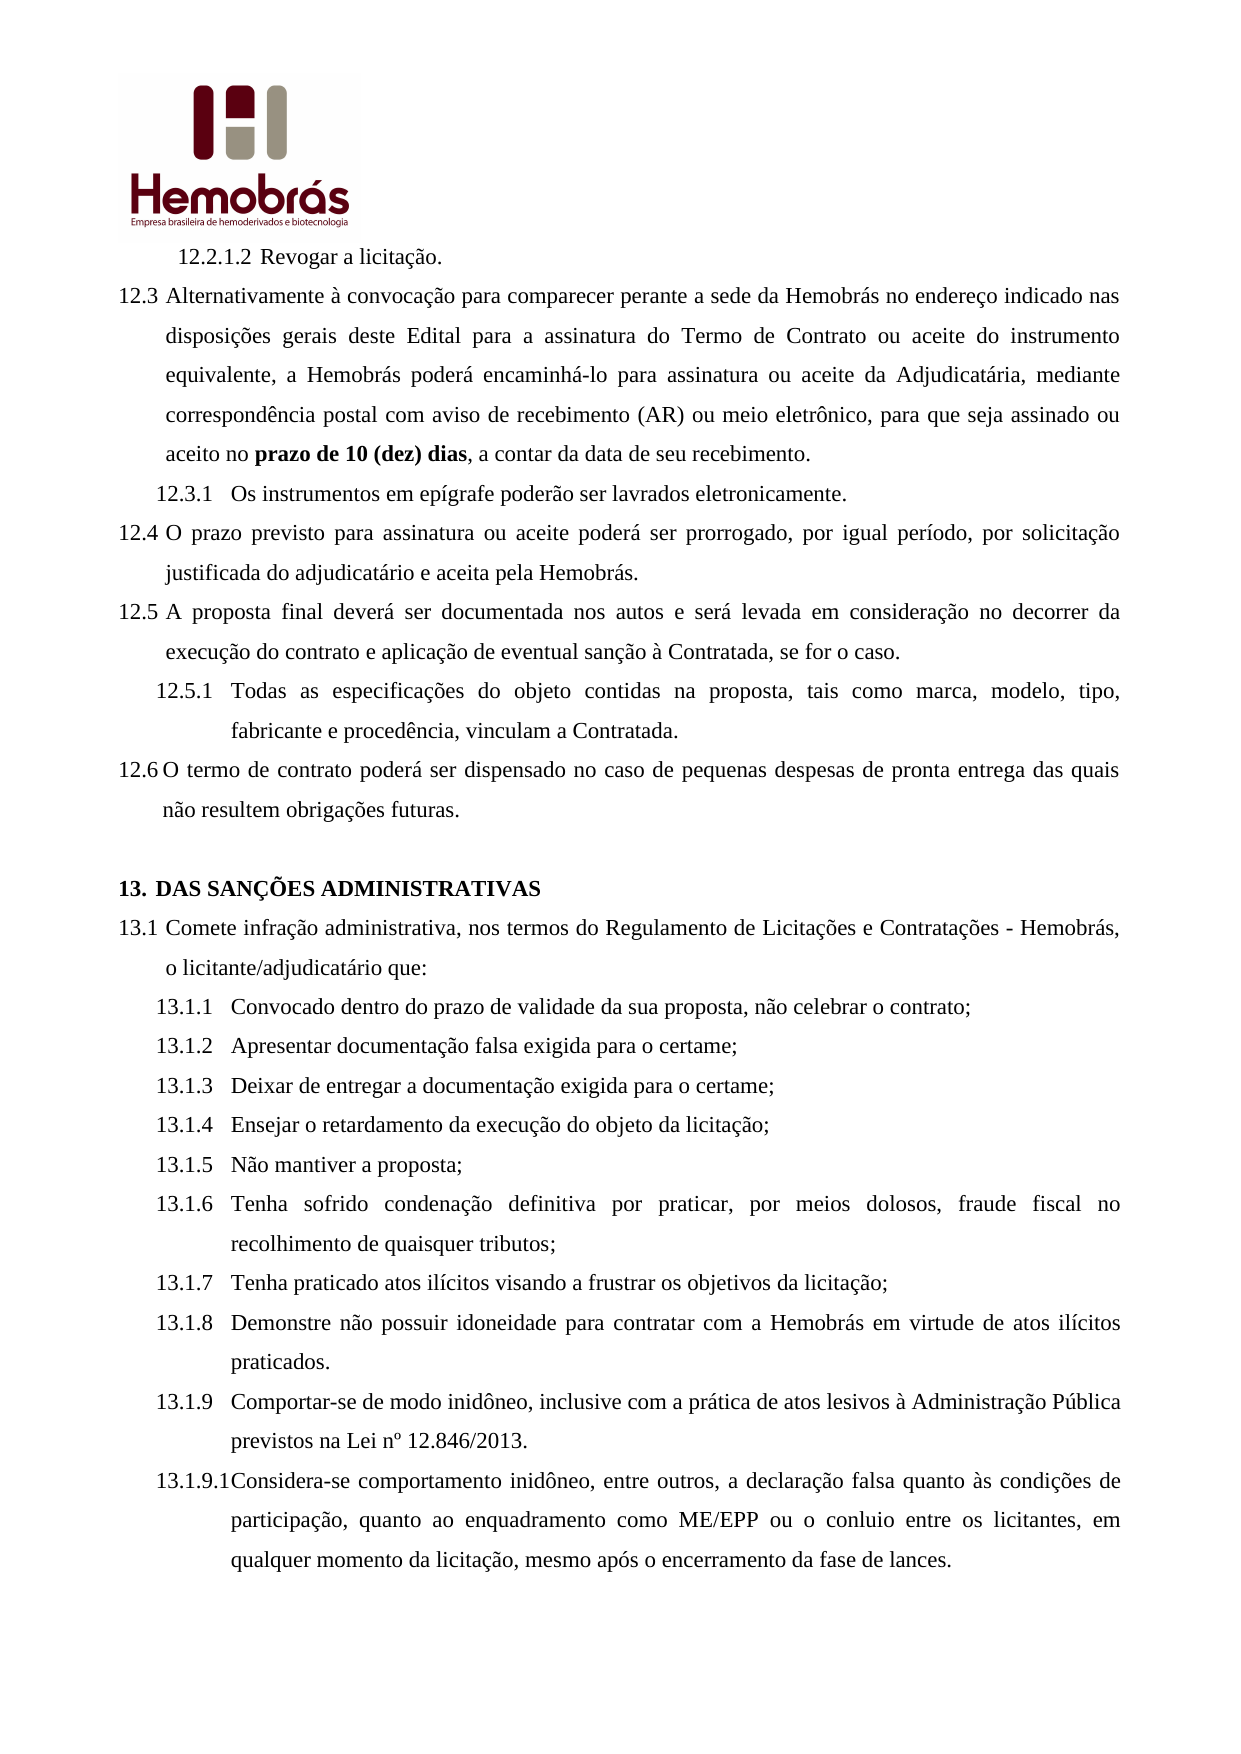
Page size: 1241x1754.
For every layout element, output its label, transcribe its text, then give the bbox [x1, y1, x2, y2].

list Tenha sofrido condenação definitiva por praticar, por meios dolosos, fraude fiscal no recolhimento de quaisquer tributos; [156, 1191, 1122, 1256]
list Ensejar o retardamento da execução do objeto da licitação; [156, 1112, 1122, 1138]
list Os instrumentos em epígrafe poderão ser lavrados eletronicamente. [156, 480, 1122, 506]
list Comportar-se de modo inidôneo, inclusive com a prática de atos lesivos à Administração Pública previstos na Lei nº 12.846/2013. [156, 1388, 1122, 1454]
list Não mantiver a proposta; [156, 1151, 1122, 1177]
list DAS SANÇÕES ADMINISTRATIVAS [118, 875, 1122, 901]
list O prazo previsto para assinatura ou aceite poderá ser prorrogado, por igual período, por solicitação justificada do adjudicatário e aceita pela Hemobrás. [118, 519, 1122, 585]
list Apresentar documentação falsa exigida para o certame; [156, 1033, 1122, 1059]
list Deixar de entregar a documentação exigida para o certame; [156, 1072, 1122, 1098]
list O termo de contrato poderá ser dispensado no caso de pequenas despesas de pronta entrega das quais não resultem obrigações futuras. [118, 756, 1122, 822]
list Convocado dentro do prazo de validade da sua proposta, não celebrar o contrato; [156, 993, 1122, 1019]
list Considera-se comportamento inidôneo, entre outros, a declaração falsa quanto às condições de participação, quanto ao enquadramento como ME/EPP ou o conluio entre os licitantes, em qualquer momento da licitação, mesmo após o encerramento da fase de lances. [156, 1467, 1122, 1572]
list Revogar a licitação. [177, 243, 1122, 269]
list Tenha praticado atos ilícitos visando a frustrar os objetivos da licitação; [156, 1269, 1122, 1296]
picture [118, 73, 362, 243]
list Alternativamente à convocação para comparecer perante a sede da Hemobrás no endereço indicado nas disposições gerais deste Edital para a assinatura do Termo de Contrato ou aceite do instrumento equivalente, a Hemobrás poderá encaminhá-lo para assinatura ou aceite da Adjudicatária, mediante correspondência postal com aviso de recebimento (AR) ou meio eletrônico, para que seja assinado ou aceito no prazo de 10 (dez) dias, a contar da data de seu recebimento. [118, 282, 1122, 467]
list Comete infração administrativa, nos termos do Regulamento de Licitações e Contratações - Hemobrás, o licitante/adjudicatário que: [118, 914, 1122, 980]
list Demonstre não possuir idoneidade para contratar com a Hemobrás em virtude de atos ilícitos praticados. [156, 1309, 1122, 1375]
list A proposta final deverá ser documentada nos autos e será levada em consideração no decorrer da execução do contrato e aplicação de eventual sanção à Contratada, se for o caso. [118, 598, 1122, 664]
list Todas as especificações do objeto contidas na proposta, tais como marca, modelo, tipo, fabricante e procedência, vinculam a Contratada. [156, 677, 1122, 743]
